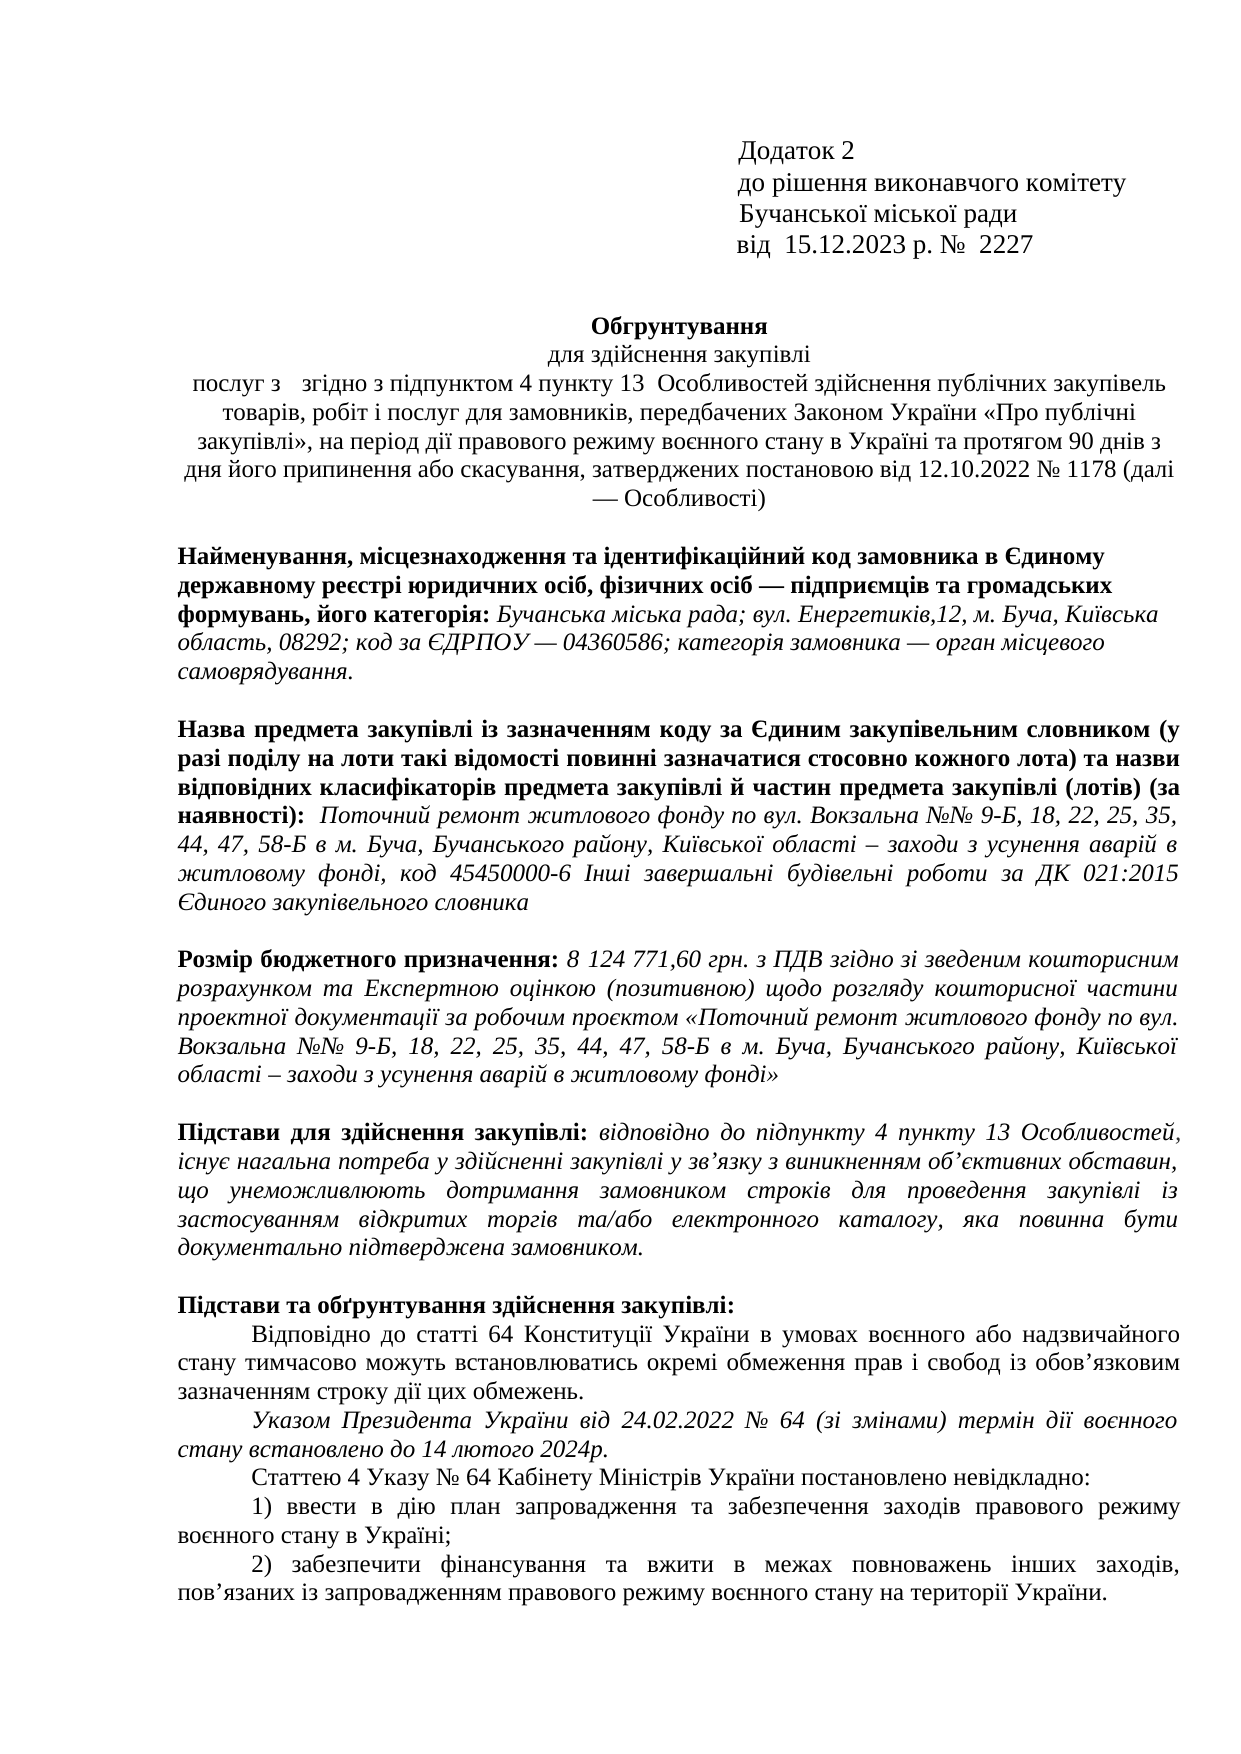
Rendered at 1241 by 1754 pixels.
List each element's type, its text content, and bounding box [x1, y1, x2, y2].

text 1) ввести в дію план запровадження та забезпечення заходів правового режиму воєнного стану в Україні; [177, 1491, 1181, 1549]
text Найменування, місцезнаходження та ідентифікаційний код замовника в Єдиному державному реєстрі юридичних осіб, фізичних осіб — підприємців та громадських формувань, його категорія: Бучанська міська рада; вул. Енергетиків,12, м. Буча, Київська область, 08292; код за ЄДРПОУ — 04360586; категорія замовника — орган місцевого самоврядування. [177, 541, 1181, 685]
text Додаток 2 [177, 134, 1181, 166]
text Статтею 4 Указу № 64 Кабінету Міністрів України постановлено невідкладно: [177, 1462, 1181, 1491]
text для здійснення закупівлі [177, 339, 1181, 368]
text Відповідно до статті 64 Конституції України в умовах воєнного або надзвичайного стану тимчасово можуть встановлюватись окремі обмеження прав і свобод із обов’язковим зазначенням строку дії цих обмежень. [177, 1319, 1181, 1405]
text Указом Президента України від 24.02.2022 № 64 (зі змінами) термін дії воєнного стану встановлено до 14 лютого 2024р. [177, 1405, 1181, 1462]
text Розмір бюджетного призначення: 8 124 771,60 грн. з ПДВ згідно зі зведеним кошторисним розрахунком та Експертною оцінкою (позитивною) щодо розгляду кошторисної частини проектної документації за робочим проєктом «Поточний ремонт житлового фонду по вул. Вокзальна №№ 9-Б, 18, 22, 25, 35, 44, 47, 58-Б в м. Буча, Бучанського району, Київської області – заходи з усунення аварій в житловому фонді» [177, 944, 1181, 1088]
text Бучанської міської ради [177, 197, 1181, 228]
text Підстави для здійснення закупівлі: відповідно до підпункту 4 пункту 13 Особливостей, існує нагальна потреба у здійсненні закупівлі у зв’язку з виникненням об’єктивних обставин, що унеможливлюють дотримання замовником строків для проведення закупівлі із застосуванням відкритих торгів та/або електронного каталогу, яка повинна бути документально підтверджена замовником. [177, 1117, 1181, 1261]
text послуг з згідно з підпунктом 4 пункту 13 Особливостей здійснення публічних закупівель товарів, робіт і послуг для замовників, передбачених Законом України «Про публічні закупівлі», на період дії правового режиму воєнного стану в Україні та протягом 90 днів з дня його припинення або скасування, затверджених постановою від 12.10.2022 № 1178 (далі — Особливості) [177, 368, 1181, 512]
text 2) забезпечити фінансування та вжити в межах повноважень інших заходів, пов’язаних із запровадженням правового режиму воєнного стану на території України. [177, 1549, 1181, 1606]
text до рішення виконавчого комітету [177, 166, 1181, 197]
text від 15.12.2023 р. № 222706 [177, 228, 1181, 259]
text Назва предмета закупівлі із зазначенням коду за Єдиним закупівельним словником (у разі поділу на лоти такі відомості повинні зазначатися стосовно кожного лота) та назви відповідних класифікаторів предмета закупівлі й частин предмета закупівлі (лотів) (за наявності): Поточний ремонт житлового фонду по вул. Вокзальна №№ 9-Б, 18, 22, 25, 35, 44, 47, 58-Б в м. Буча, Бучанського району, Київської області – заходи з усунення аварій в житловому фонді, код 45450000-6 Інші завершальні будівельні роботи за ДК 021:2015 Єдиного закупівельного словника [177, 714, 1181, 915]
text Підстави та обґрунтування здійснення закупівлі: [177, 1290, 1181, 1319]
text Обгрунтування [177, 311, 1181, 339]
